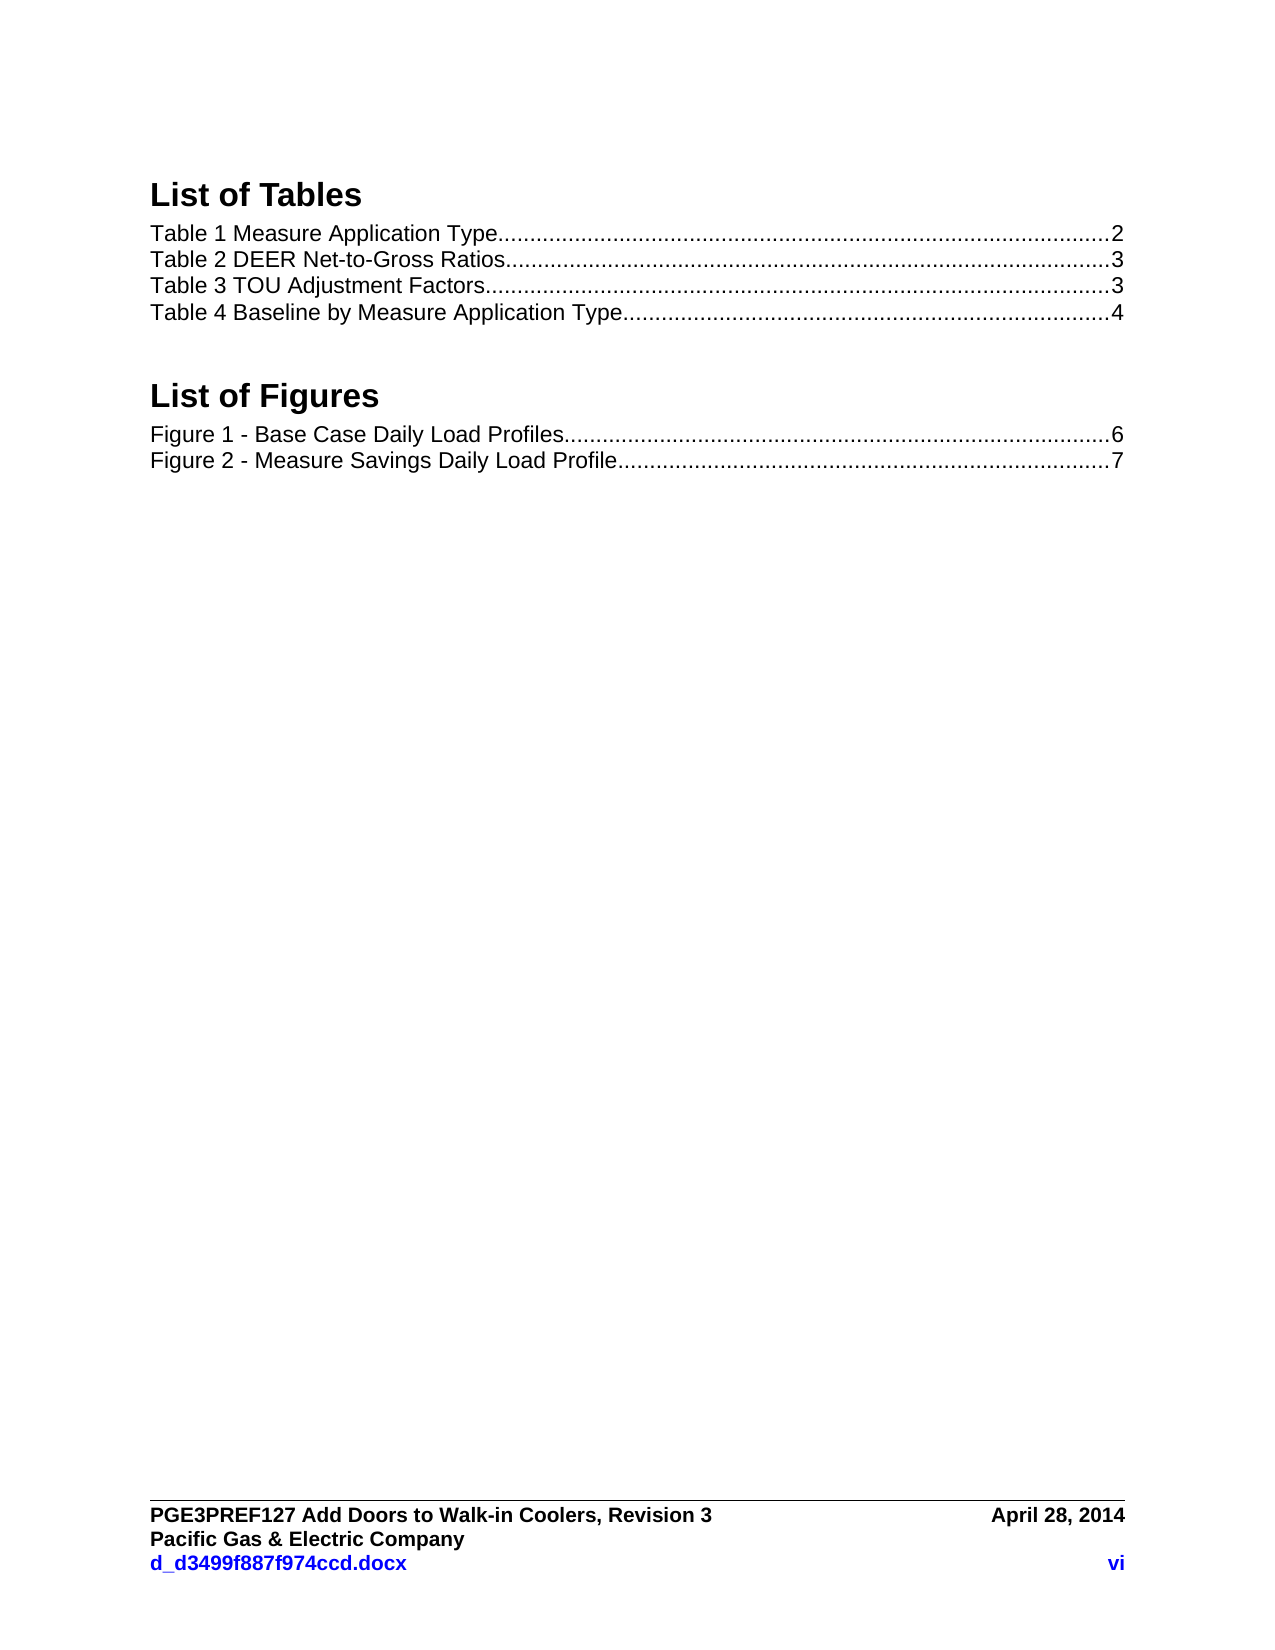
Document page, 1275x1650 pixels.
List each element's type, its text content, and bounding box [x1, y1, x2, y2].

text Table 2 DEER Net-to-Gross Ratios 3 [150, 246, 1125, 272]
subtitle List of Figures [150, 376, 1125, 415]
text Table 1 Measure Application Type 2 [150, 220, 1125, 246]
subtitle List of Tables [150, 175, 1125, 213]
text Figure 1 - Base Case Daily Load Profiles 6 [150, 421, 1125, 447]
text Figure 2 - Measure Savings Daily Load Profile 7 [150, 447, 1125, 474]
text Table 4 Baseline by Measure Application Type 4 [150, 299, 1125, 325]
text Table 3 TOU Adjustment Factors 3 [150, 272, 1125, 299]
